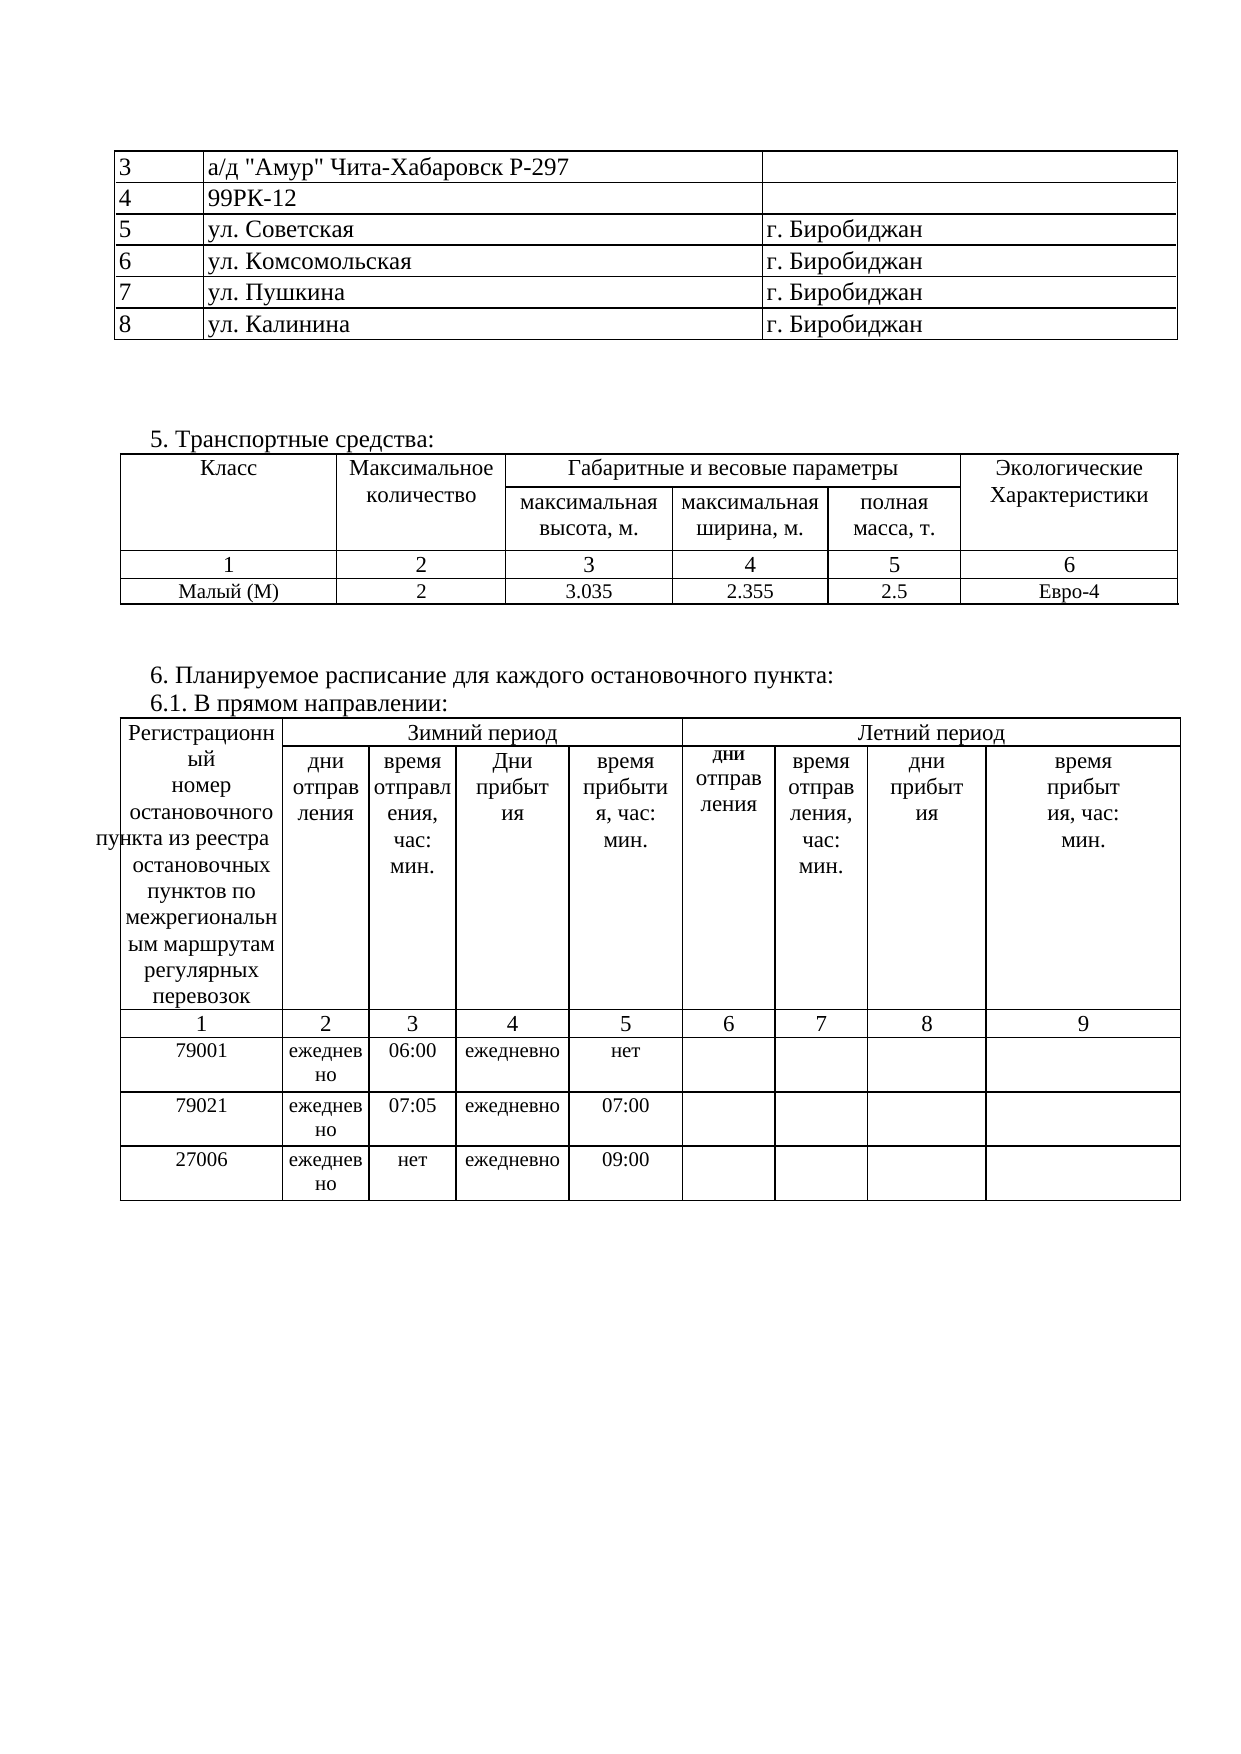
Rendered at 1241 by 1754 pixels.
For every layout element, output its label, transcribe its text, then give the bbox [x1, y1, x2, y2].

table_cell нет [570, 1038, 682, 1091]
table_cell [683, 1147, 774, 1200]
table_cell 7 [115, 277, 203, 307]
table_cell ежедневно [457, 1038, 568, 1091]
table_cell 6 [115, 245, 203, 276]
table_cell время прибыти я, час: мин. [570, 747, 682, 1009]
table_cell 1 [121, 1010, 282, 1037]
table_cell [987, 1147, 1180, 1200]
table_cell 5 [115, 214, 203, 244]
table_cell 7 [776, 1010, 867, 1037]
table_cell [683, 1038, 774, 1091]
table_cell 2.355 [673, 579, 827, 603]
table_cell ежедневно [457, 1147, 568, 1200]
table_cell 3 [115, 152, 203, 181]
table_cell ежедневно [283, 1038, 368, 1091]
table_cell полная масса, т. [829, 488, 960, 549]
table_cell 09:00 [570, 1147, 682, 1200]
table_cell время прибыт ия, час: мин. [987, 747, 1180, 1009]
table_cell [776, 1038, 867, 1091]
table_cell 8 [115, 308, 203, 339]
table_cell Евро-4 [961, 579, 1177, 603]
table_cell а/д "Амур" Чита-Хабаровск Р-297 [204, 152, 762, 181]
table_cell ул. Пушкина [204, 277, 762, 307]
table_cell [763, 181, 1177, 213]
table_cell 8 [868, 1010, 985, 1037]
table_cell 3 [370, 1010, 455, 1037]
table_cell 1 [121, 551, 336, 577]
table_cell г. Биробиджан [763, 276, 1177, 307]
table_cell ДНИ отправ ления [683, 747, 774, 1009]
table_cell 07:05 [370, 1093, 455, 1145]
table_cell [868, 1147, 985, 1200]
table_cell [776, 1093, 867, 1145]
table_cell 4 [673, 551, 827, 577]
table_cell 3.035 [506, 579, 672, 603]
table_cell ежедневно [457, 1093, 568, 1145]
table_cell нет [370, 1147, 455, 1200]
table_cell максимальная ширина, м. [673, 488, 827, 549]
table_header Регистрационный номер остановочного пункта из реестра остановочных пунктов по межрегиональным маршрутам регулярных перевозок [121, 719, 282, 1009]
table_cell 3 [506, 551, 672, 577]
table_cell 2 [337, 551, 505, 577]
table_cell ежедневно [283, 1147, 368, 1200]
table_cell время отправ ления, час: мин. [776, 747, 867, 1009]
table_cell время отправл ения, час: мин. [370, 747, 455, 1009]
table_cell [987, 1038, 1180, 1091]
table_cell дни прибыт ия [868, 747, 985, 1009]
table_header Максимальное количество [337, 455, 505, 549]
table_cell ул. Комсомольская [204, 246, 762, 276]
table_cell дни отправ ления [283, 747, 368, 1009]
table_cell 07:00 [570, 1093, 682, 1145]
table_cell 2.5 [829, 579, 960, 603]
table_cell г. Биробиджан [763, 244, 1177, 276]
table_cell Дни прибыт ия [457, 747, 568, 1009]
table_cell [776, 1147, 867, 1200]
table_cell ул. Советская [204, 215, 762, 244]
table_header Экологические Характеристики [961, 455, 1177, 549]
table_cell 4 [457, 1010, 568, 1037]
table_cell ежедневно [283, 1093, 368, 1145]
table_cell 6 [961, 551, 1177, 577]
table_cell [763, 152, 1177, 181]
table_cell 06:00 [370, 1038, 455, 1091]
table_cell максимальная высота, м. [506, 488, 672, 549]
text 6.1. В прямом направлении: [150, 688, 1090, 717]
table_cell 4 [115, 183, 203, 213]
table_cell 79021 [121, 1093, 282, 1145]
table_header Летний период [683, 719, 1180, 745]
table_cell Малый (М) [121, 579, 336, 603]
table_cell 6 [683, 1010, 774, 1037]
table_cell 2 [337, 579, 505, 603]
table_header Габаритные и весовые параметры [506, 455, 960, 486]
table_cell 5 [829, 551, 960, 577]
table_cell 27006 [121, 1147, 282, 1200]
table_cell г. Биробиджан [763, 307, 1177, 339]
table_header Зимний период [283, 719, 682, 745]
table_cell ул. Калинина [204, 309, 762, 339]
table_cell 2 [283, 1010, 368, 1037]
table_cell 79001 [121, 1038, 282, 1091]
table_cell [987, 1093, 1180, 1145]
text 6. Планируемое расписание для каждого остановочного пункта: [150, 660, 1090, 688]
table_cell 99РК-12 [204, 183, 762, 213]
table_cell 9 [987, 1010, 1180, 1037]
table_cell [683, 1093, 774, 1145]
table_cell [868, 1038, 985, 1091]
table_cell [868, 1093, 985, 1145]
table_header Класс [121, 455, 336, 549]
table_cell 5 [570, 1010, 682, 1037]
table_cell г. Биробиджан [763, 213, 1177, 244]
text 5. Транспортные средства: [150, 424, 1090, 453]
